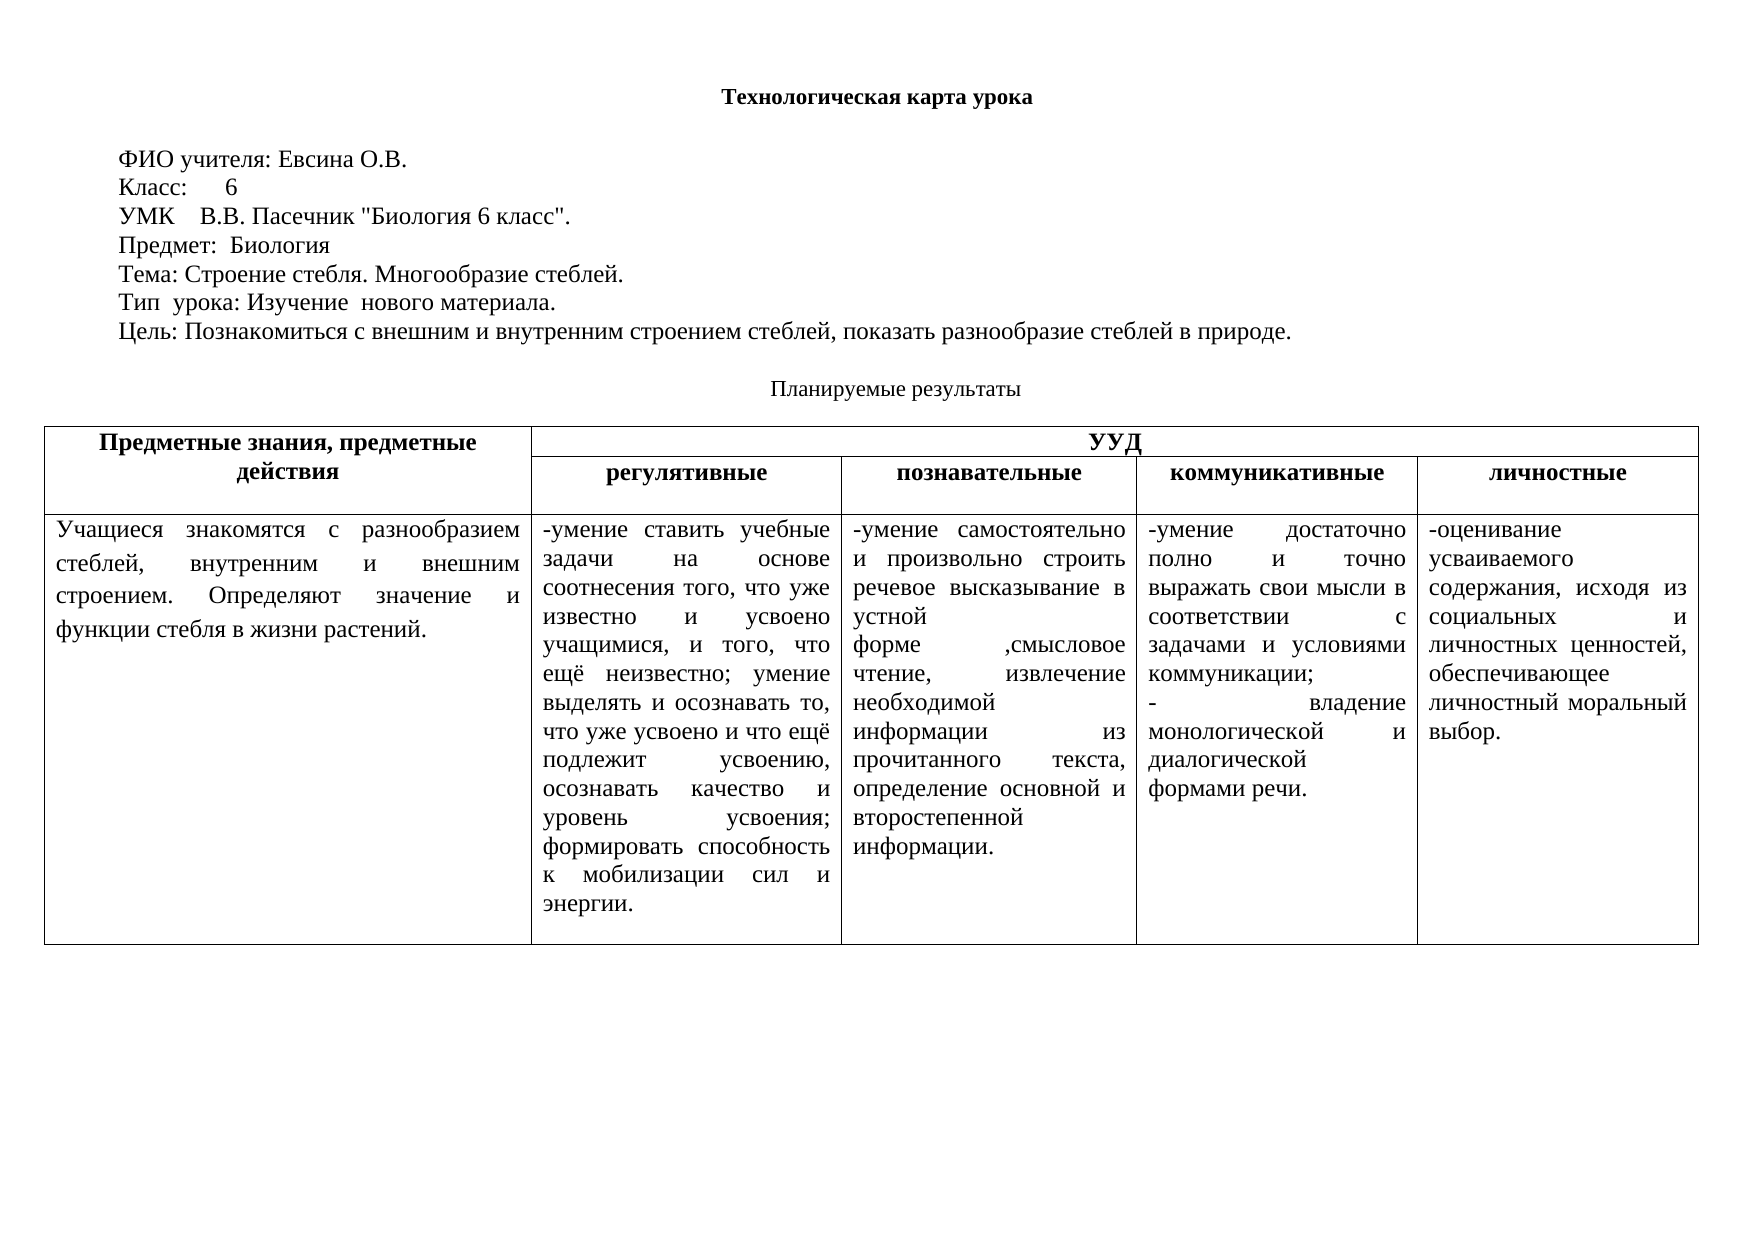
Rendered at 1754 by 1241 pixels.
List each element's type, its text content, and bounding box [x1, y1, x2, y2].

list Планируемые результаты [156, 375, 1636, 402]
table_cell Учащиеся знакомятся с разнообразием стеблей, внутренним и внешним строением. Определяют значение и функции стебля в жизни растений. [45, 515, 531, 943]
text Предмет: Биология [118, 230, 1636, 259]
text Технологическая карта урока [118, 83, 1636, 110]
table_cell -умение самостоятельно и произвольно строить речевое высказывание в устной форме ,смысловое чтение, извлечение необходимой информации из прочитанного текста, определение основной и второстепенной информации. [842, 515, 1136, 943]
table_cell -умение ставить учебные задачи на основе соотнесения того, что уже известно и усвоено учащимися, и того, что ещё неизвестно; умение выделять и осознавать то, что уже усвоено и что ещё подлежит усвоению, осознавать качество и уровень усвоения; формировать способность к мобилизации сил и энергии. [532, 515, 841, 943]
table_header Предметные знания, предметные действия [45, 427, 531, 513]
text ФИО учителя: Евсина О.В. [118, 144, 1636, 172]
text Тип урока: Изучение нового материала. [118, 287, 1636, 316]
table_cell -умение достаточно полно и точно выражать свои мысли в соответствии с задачами и условиями коммуникации; - владение монологической и диалогической формами речи. [1137, 515, 1417, 943]
text Тема: Строение стебля. Многообразие стеблей. [118, 259, 1636, 287]
table_cell регулятивные [532, 457, 841, 513]
table_cell личностные [1418, 457, 1698, 513]
text УМК В.В. Пасечник "Биология 6 класс". [118, 201, 1636, 230]
table_cell коммуникативные [1137, 457, 1417, 513]
table_header УУД [532, 427, 1698, 456]
text Цель: Познакомиться с внешним и внутренним строением стеблей, показать разнообразие стеблей в природе. [118, 316, 1636, 345]
table_cell познавательные [842, 457, 1136, 513]
text Класс: 6 [118, 172, 1636, 201]
table_cell -оценивание усваиваемого содержания, исходя из социальных и личностных ценностей, обеспечивающее личностный моральный выбор. [1418, 515, 1698, 943]
